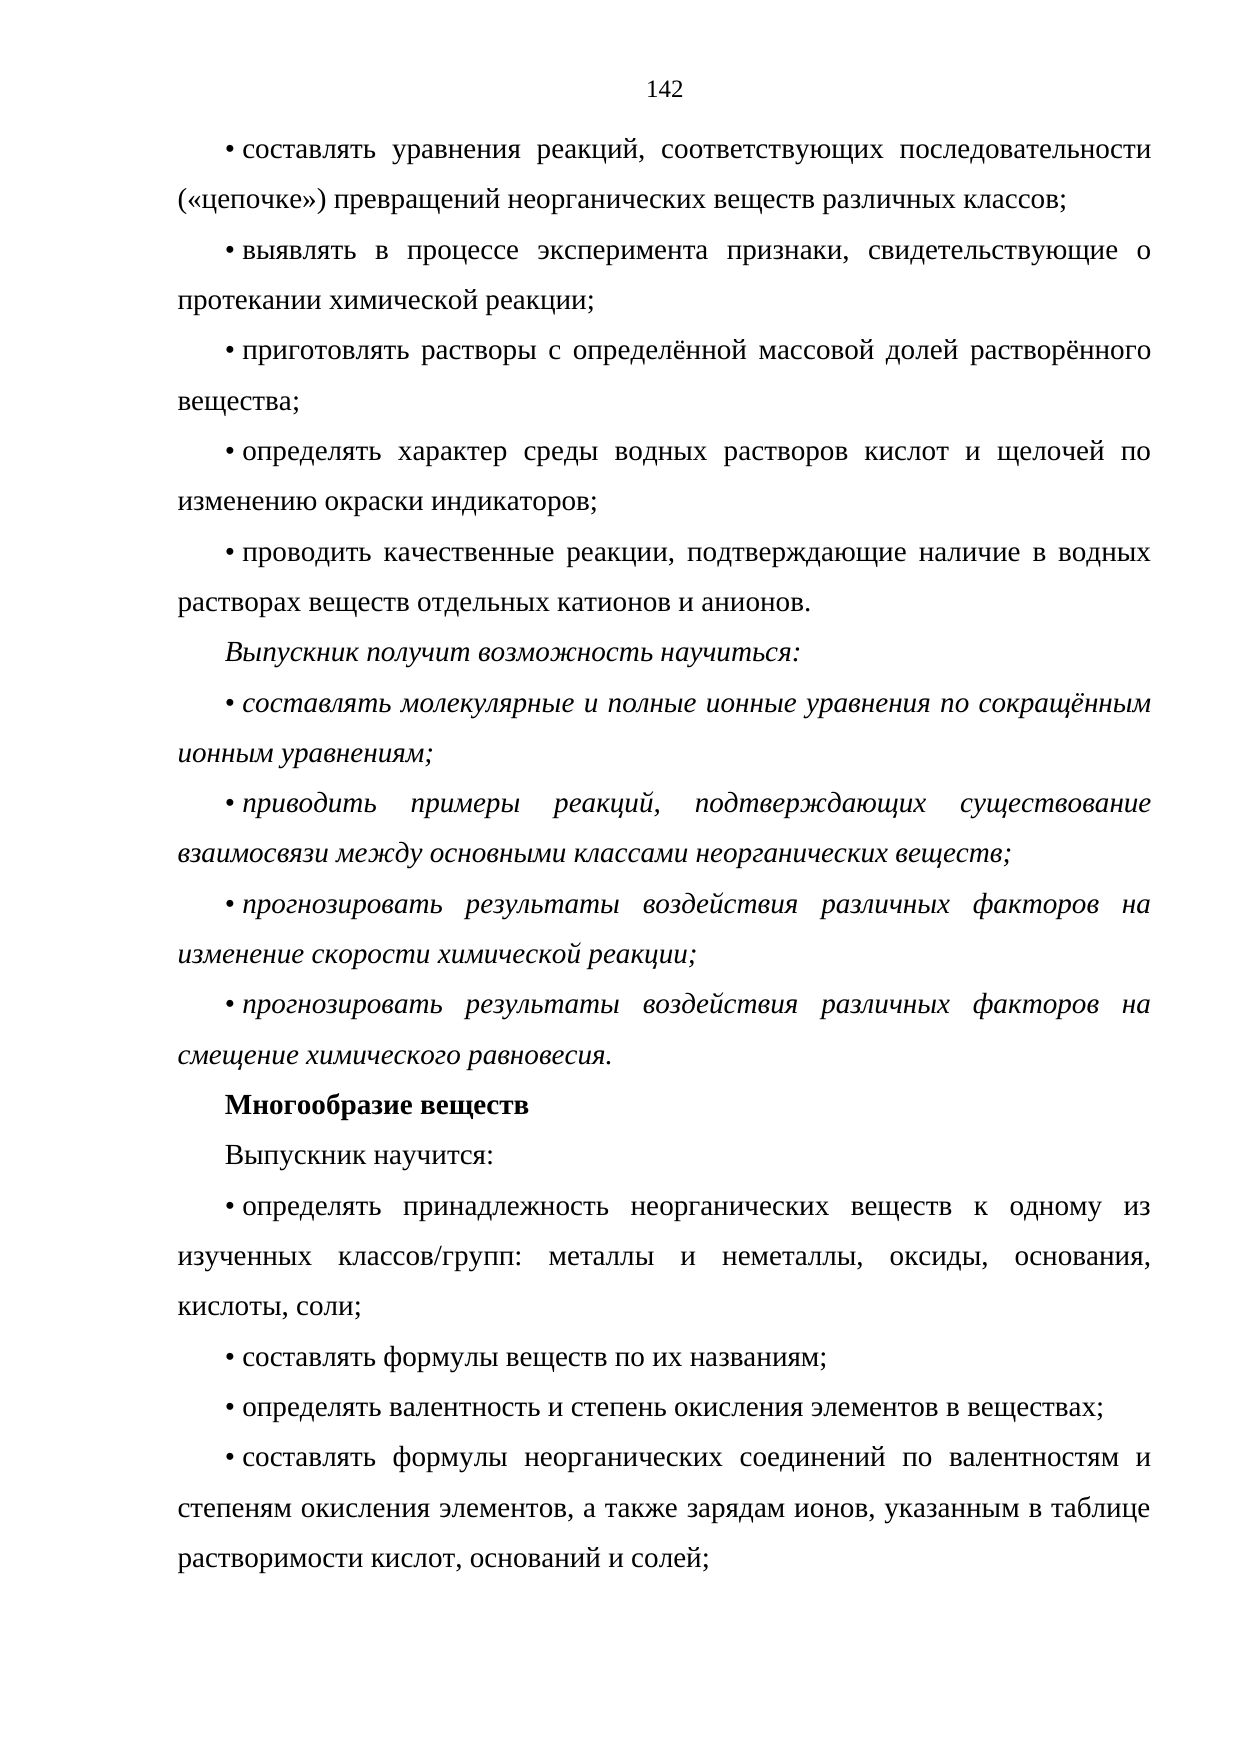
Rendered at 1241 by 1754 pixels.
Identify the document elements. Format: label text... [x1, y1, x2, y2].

text • определять принадлежность неорганических веществ к одному из изученных классов/групп: металлы и неметаллы, оксиды, основания, кислоты, соли; [177, 1188, 1152, 1322]
text • приготовлять растворы с определённой массовой долей растворённого вещества; [177, 332, 1152, 416]
text • составлять формулы веществ по их названиям; [177, 1339, 1152, 1372]
text • приводить примеры реакций, подтверждающих существование взаимосвязи между основными классами неорганических веществ; [177, 785, 1152, 869]
text • выявлять в процессе эксперимента признаки, свидетельствующие о протекании химической реакции; [177, 232, 1152, 316]
text • составлять молекулярные и полные ионные уравнения по сокращённым ионным уравнениям; [177, 685, 1152, 768]
text • составлять уравнения реакций, соответствующих последовательности («цепочке») превращений неорганических веществ различных классов; [177, 131, 1152, 215]
text • определять характер среды водных растворов кислот и щелочей по изменению окраски индикаторов; [177, 433, 1152, 517]
text • проводить качественные реакции, подтверждающие наличие в водных растворах веществ отдельных катионов и анионов. [177, 534, 1152, 618]
text Многообразие веществ [177, 1087, 1152, 1121]
text • прогнозировать результаты воздействия различных факторов на смещение химического равновесия. [177, 987, 1152, 1070]
text • определять валентность и степень окисления элементов в веществах; [177, 1389, 1152, 1423]
text • составлять формулы неорганических соединений по валентностям и степеням окисления элементов, а также зарядам ионов, указанным в таблице растворимости кислот, оснований и солей; [177, 1439, 1152, 1573]
text • прогнозировать результаты воздействия различных факторов на изменение скорости химической реакции; [177, 886, 1152, 970]
text Выпускник получит возможность научиться: [177, 634, 1152, 668]
text Выпускник научится: [177, 1137, 1152, 1171]
